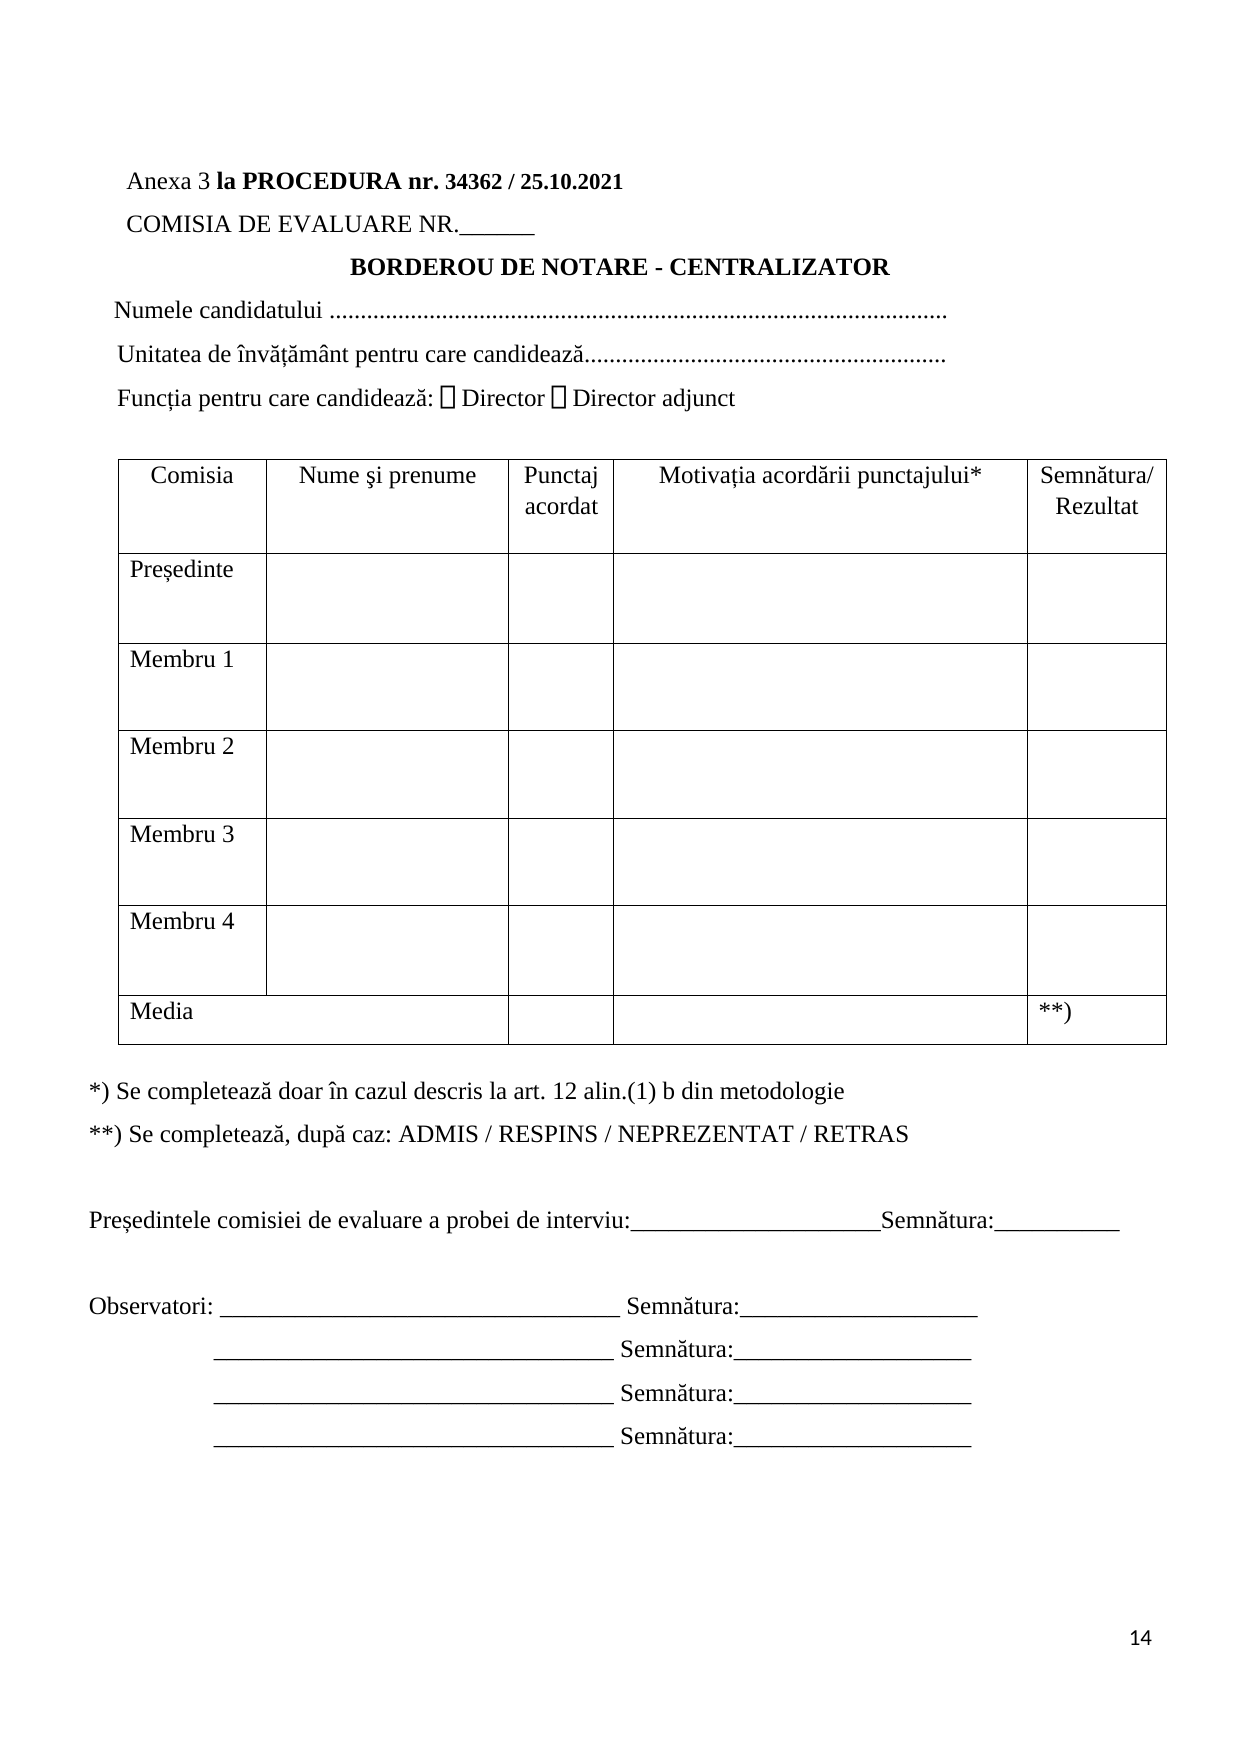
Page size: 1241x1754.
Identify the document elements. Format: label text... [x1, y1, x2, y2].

table_cell [614, 996, 1027, 1044]
text Numele candidatului ................................................................................................... [89, 296, 1152, 324]
text ________________________________ Semnătura:___________________ [89, 1421, 1152, 1449]
table_cell Media [119, 996, 508, 1044]
table_cell **) [1028, 996, 1166, 1044]
text COMISIA DE EVALUARE NR.______ [126, 209, 1152, 238]
table_cell [509, 731, 613, 818]
table_cell [509, 996, 613, 1044]
table_header Comisia [119, 460, 266, 553]
table_cell [614, 906, 1027, 995]
table_cell [267, 906, 508, 995]
text Unitatea de învățământ pentru care candidează.......................................................... [89, 339, 1152, 367]
table_cell [614, 644, 1027, 730]
table_cell [267, 819, 508, 905]
table_cell [614, 731, 1027, 818]
table_header Motivația acordării punctajului* [614, 460, 1027, 553]
text *) Se completează doar în cazul descris la art. 12 alin.(1) b din metodologie [89, 1076, 1152, 1104]
table_header Punctaj acordat [509, 460, 613, 553]
table_cell [614, 554, 1027, 643]
text Președintele comisiei de evaluare a probei de interviu:____________________Semnătura:__________ [89, 1205, 1152, 1234]
table_cell Membru 2 [119, 731, 266, 818]
text Observatori: ________________________________ Semnătura:___________________ [89, 1291, 1152, 1320]
text **) Se completează, după caz: ADMIS / RESPINS / NEPREZENTAT / RETRAS [89, 1119, 1152, 1148]
table_header Nume şi prenume [267, 460, 508, 553]
table_cell [509, 906, 613, 995]
text BORDEROU DE NOTARE - CENTRALIZATOR [89, 252, 1152, 281]
table_cell [509, 819, 613, 905]
table_cell Membru 1 [119, 644, 266, 730]
table_cell [267, 731, 508, 818]
text Anexa 3 la PROCEDURA nr. 34362 / 25.10.2021 [126, 166, 1152, 195]
table_cell [1028, 731, 1166, 818]
table_cell Președinte [119, 554, 266, 643]
text Funcția pentru care candidează: ⎕ Director ⎕ Director adjunct [89, 382, 1152, 412]
text ________________________________ Semnătura:___________________ [89, 1334, 1152, 1363]
table_cell [267, 644, 508, 730]
table_cell Membru 3 [119, 819, 266, 905]
table_cell [1028, 906, 1166, 995]
table_cell [614, 819, 1027, 905]
table_cell Membru 4 [119, 906, 266, 995]
table_cell [267, 554, 508, 643]
text ________________________________ Semnătura:___________________ [89, 1378, 1152, 1406]
table_cell [1028, 819, 1166, 905]
table_cell [509, 554, 613, 643]
table_cell [509, 644, 613, 730]
table_cell [1028, 554, 1166, 643]
table_header Semnătura/ Rezultat [1028, 460, 1166, 553]
table_cell [1028, 644, 1166, 730]
